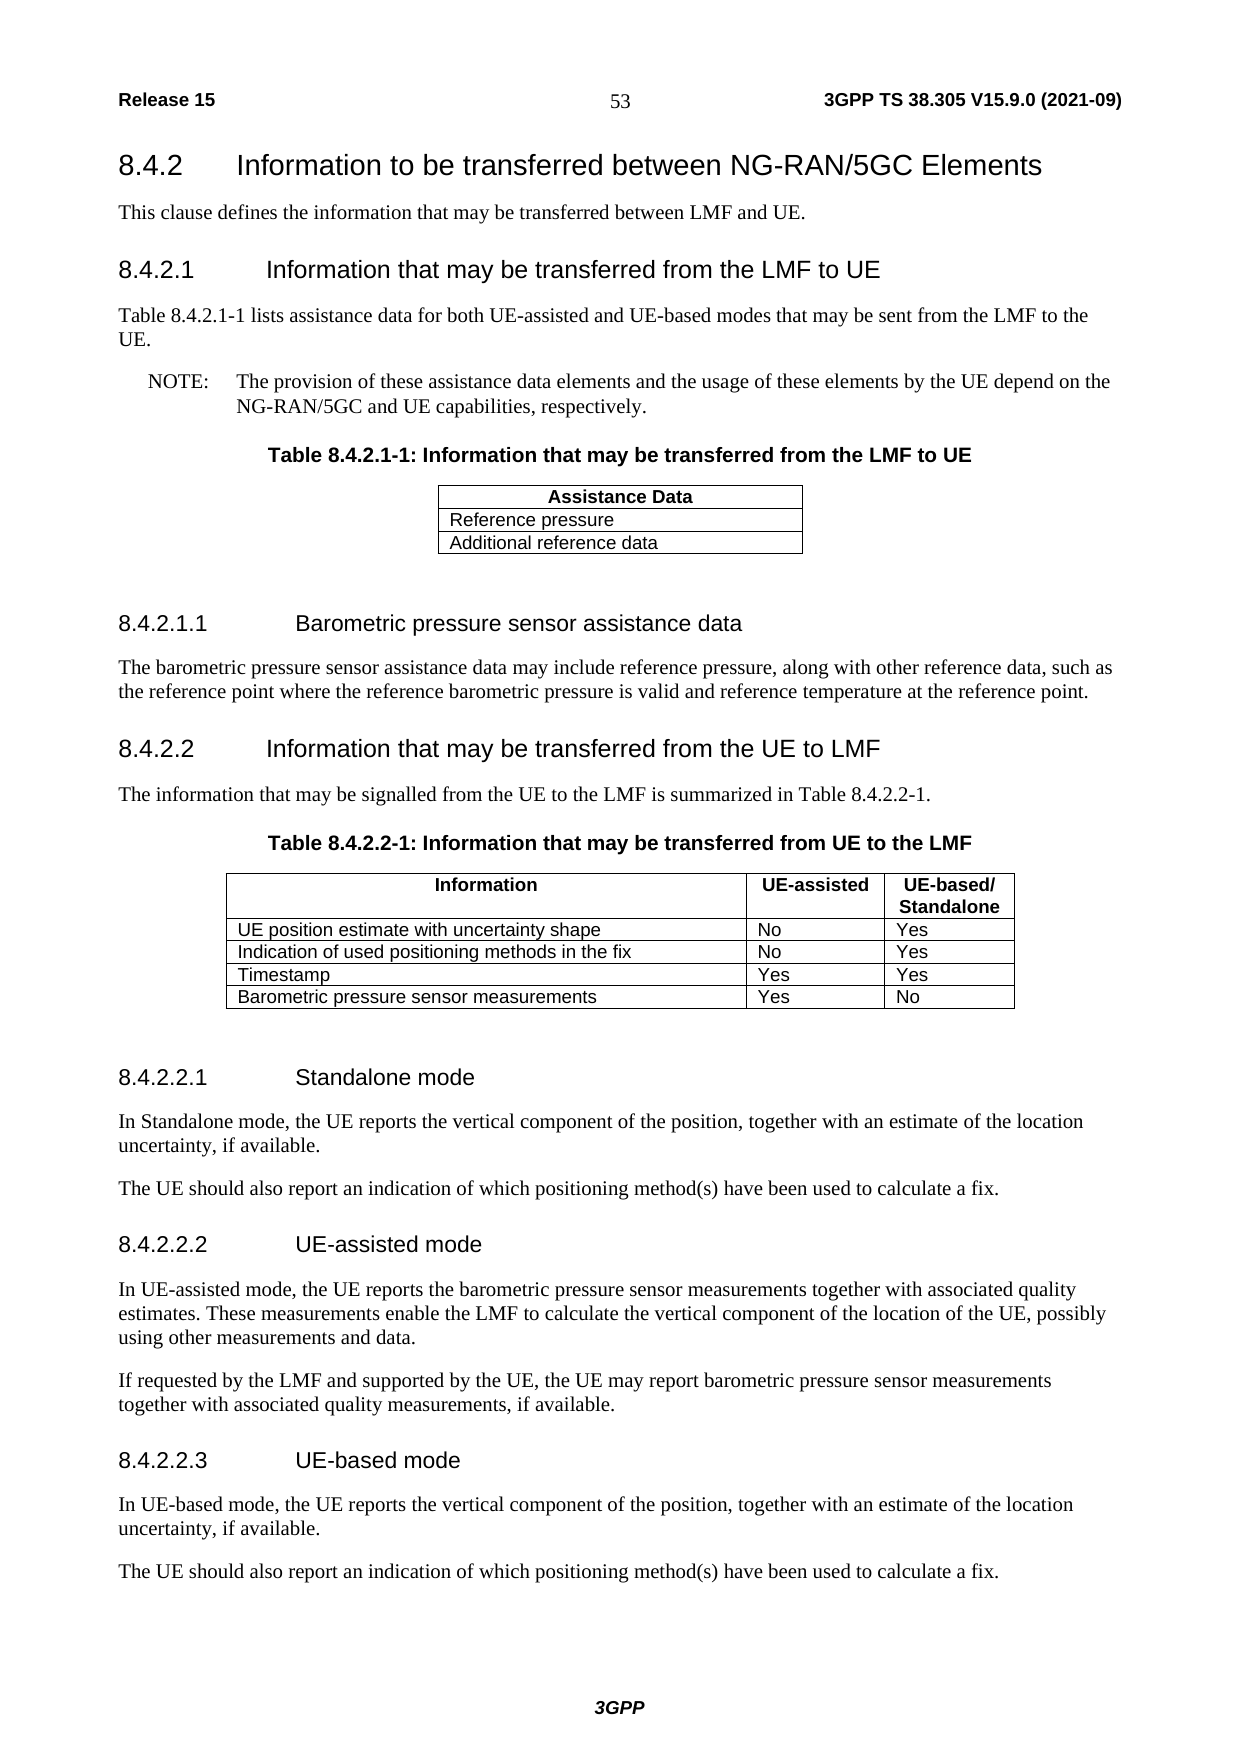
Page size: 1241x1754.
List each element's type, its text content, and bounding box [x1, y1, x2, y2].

text In Standalone mode, the UE reports the vertical component of the position, together with an estimate of the location uncertainty, if available. [118, 1109, 1122, 1157]
table_cell No [747, 941, 884, 963]
text In UE-assisted mode, the UE reports the barometric pressure sensor measurements together with associated quality estimates. These measurements enable the LMF to calculate the vertical component of the location of the UE, possibly using other measurements and data. [118, 1277, 1122, 1349]
text NOTE: The provision of these assistance data elements and the usage of these elements by the UE depend on the NG-RAN/5GC and UE capabilities, respectively. [148, 369, 1122, 418]
table_cell Reference pressure [439, 509, 802, 531]
table_cell No [747, 919, 884, 940]
table_header UE-assisted [747, 874, 884, 917]
subtitle 8.4.2.2.3 UE-based mode [118, 1447, 1122, 1473]
table_cell Additional reference data [439, 532, 802, 553]
table_cell Yes [747, 986, 884, 1008]
subtitle 8.4.2.1 Information that may be transferred from the LMF to UE [118, 255, 1122, 284]
text Table 8.4.2.1-1: Information that may be transferred from the LMF to UE [118, 443, 1122, 467]
table_cell No [885, 986, 1014, 1008]
table_header Assistance Data [439, 486, 802, 508]
table_header UE-based/ Standalone [885, 874, 1014, 917]
table_cell Barometric pressure sensor measurements [227, 986, 746, 1008]
subtitle 8.4.2.1.1 Barometric pressure sensor assistance data [118, 609, 1122, 636]
table_cell Timestamp [227, 964, 746, 985]
text The UE should also report an indication of which positioning method(s) have been used to calculate a fix. [118, 1176, 1122, 1200]
text The UE should also report an indication of which positioning method(s) have been used to calculate a fix. [118, 1559, 1122, 1583]
table_cell Yes [747, 964, 884, 985]
text Table 8.4.2.2-1: Information that may be transferred from UE to the LMF [118, 831, 1122, 854]
text Table 8.4.2.1-1 lists assistance data for both UE-assisted and UE-based modes that may be sent from the LMF to the UE. [118, 303, 1122, 351]
table_cell Indication of used positioning methods in the fix [227, 941, 746, 963]
text The information that may be signalled from the UE to the LMF is summarized in Table 8.4.2.2-1. [118, 781, 1122, 806]
table_cell Yes [885, 964, 1014, 985]
subtitle 8.4.2.2 Information that may be transferred from the UE to LMF [118, 734, 1122, 763]
text This clause defines the information that may be transferred between LMF and UE. [118, 200, 1122, 224]
subtitle 8.4.2 Information to be transferred between NG-RAN/5GC Elements [118, 147, 1122, 181]
table_cell Yes [885, 919, 1014, 940]
subtitle 8.4.2.2.2 UE-assisted mode [118, 1231, 1122, 1258]
text If requested by the LMF and supported by the UE, the UE may report barometric pressure sensor measurements together with associated quality measurements, if available. [118, 1367, 1122, 1416]
table_header Information [227, 874, 746, 917]
table_cell UE position estimate with uncertainty shape [227, 919, 746, 940]
text In UE-based mode, the UE reports the vertical component of the position, together with an estimate of the location uncertainty, if available. [118, 1492, 1122, 1540]
text The barometric pressure sensor assistance data may include reference pressure, along with other reference data, such as the reference point where the reference barometric pressure is valid and reference temperature at the reference point. [118, 654, 1122, 703]
subtitle 8.4.2.2.1 Standalone mode [118, 1064, 1122, 1091]
table_cell Yes [885, 941, 1014, 963]
